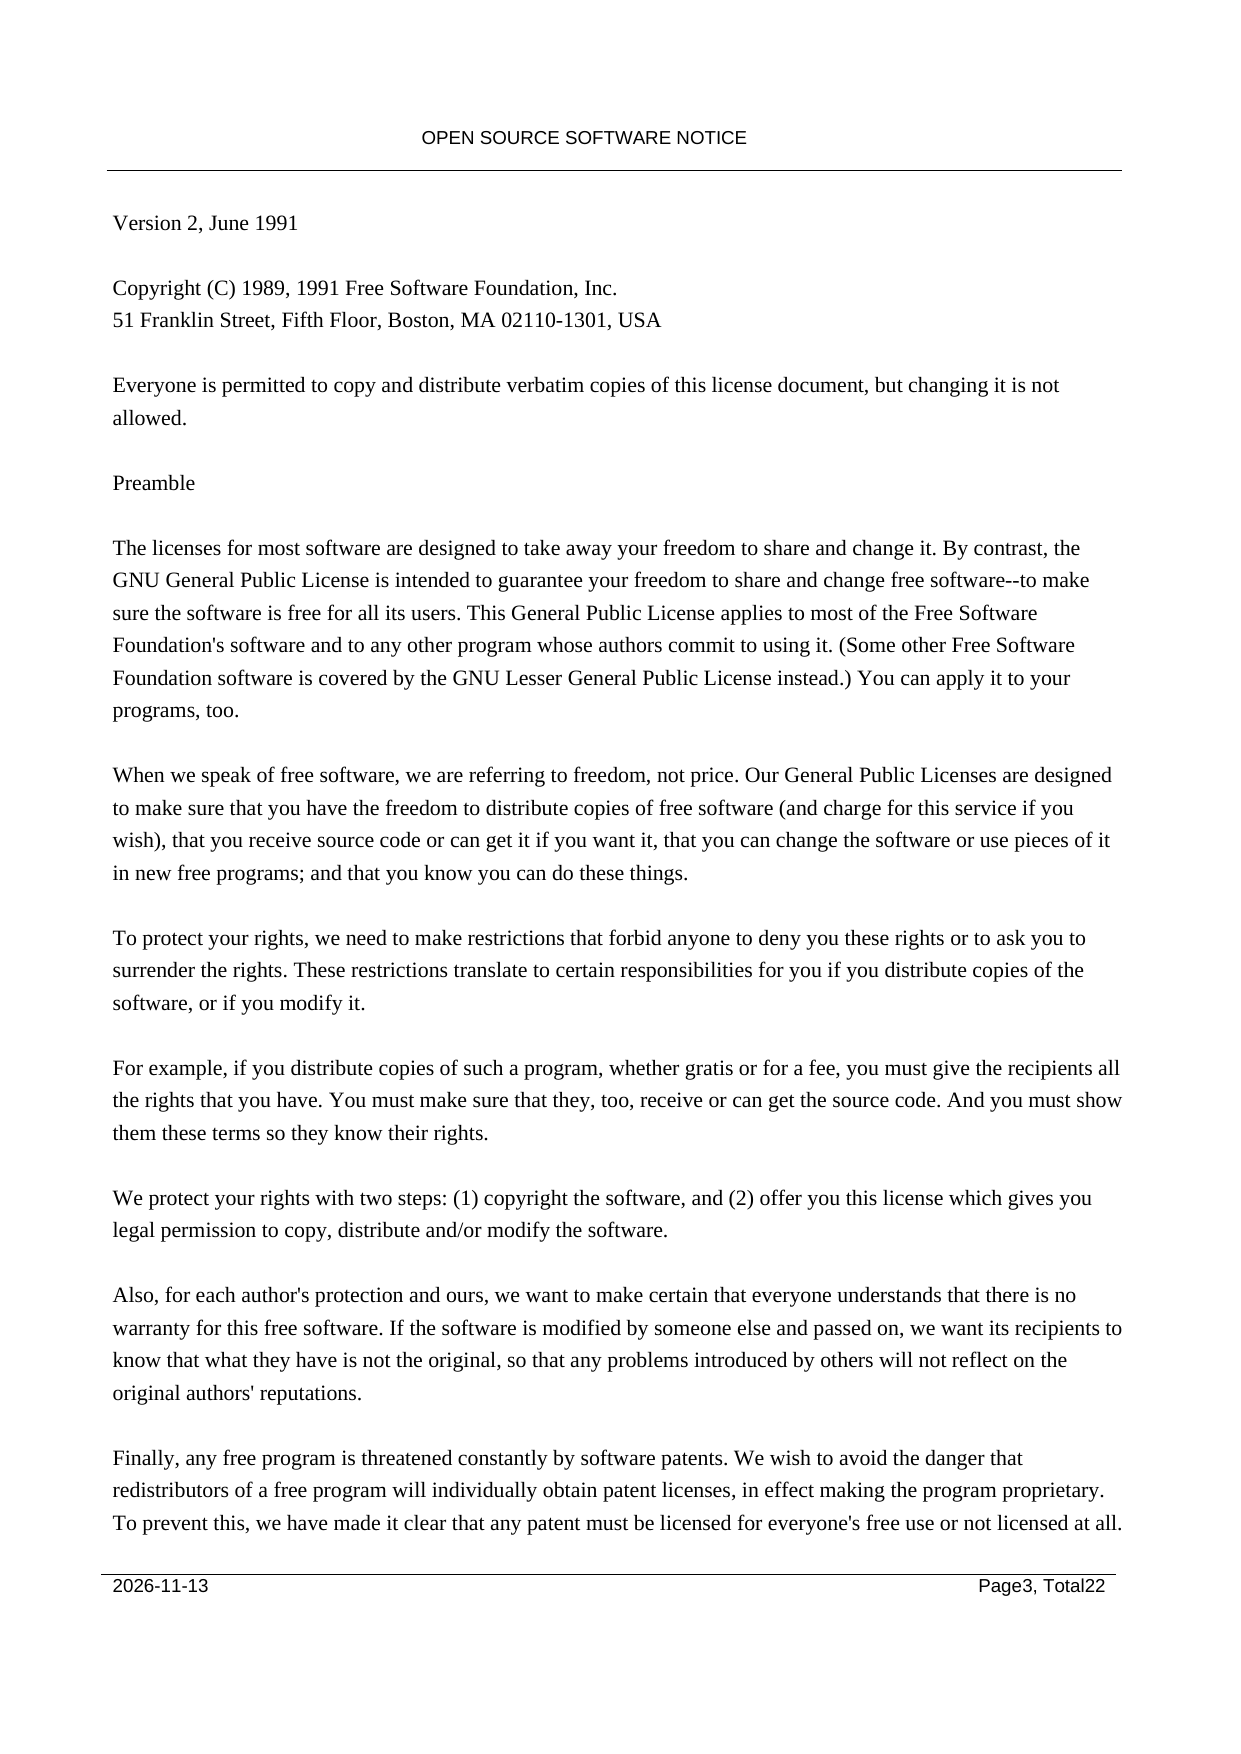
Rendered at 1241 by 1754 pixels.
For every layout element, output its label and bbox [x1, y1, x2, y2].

text [112, 206, 1128, 1539]
